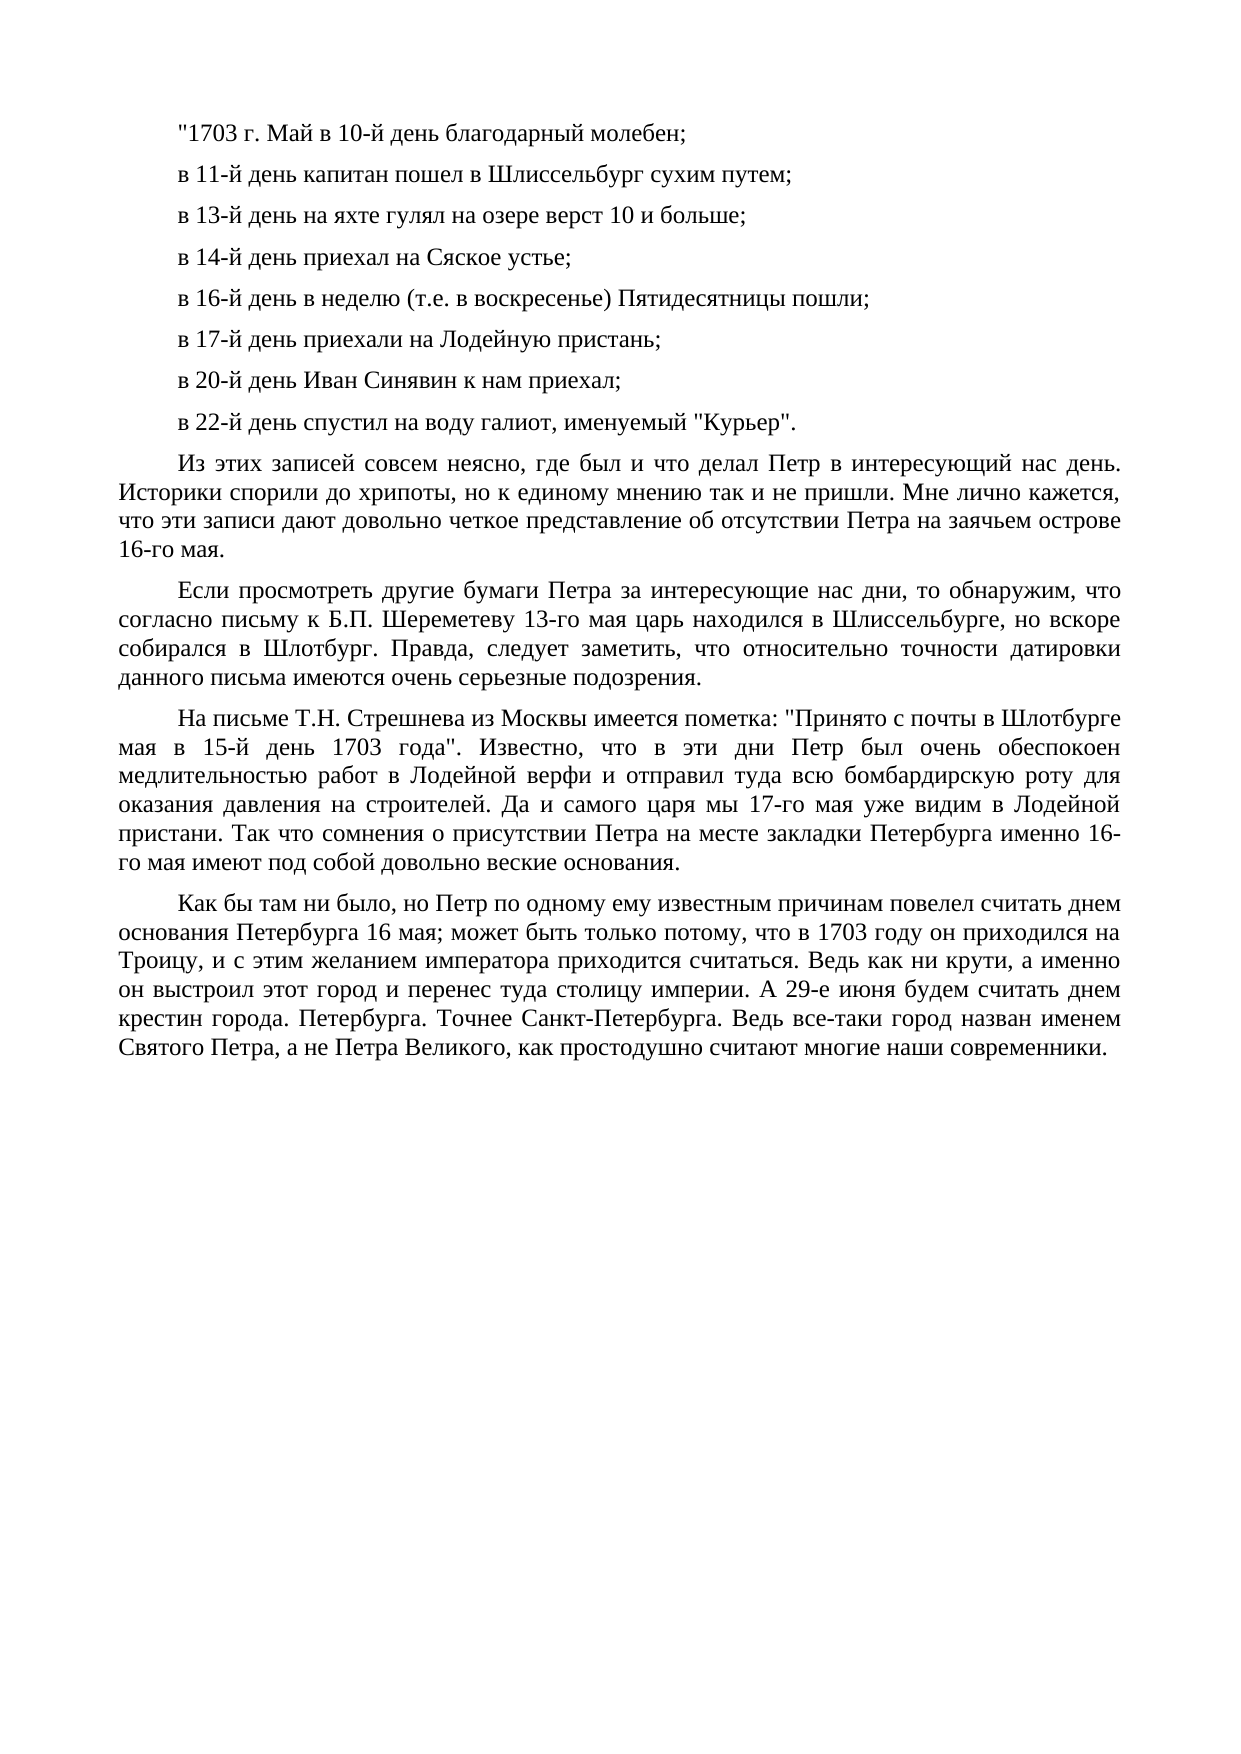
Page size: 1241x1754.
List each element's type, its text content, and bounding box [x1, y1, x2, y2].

text в 11-й день капитан пошел в Шлиссельбург сухим путем; [118, 159, 1122, 188]
text в 14-й день приехал на Сяское устье; [118, 242, 1122, 271]
text в 16-й день в неделю (т.е. в воскресенье) Пятидесятницы пошли; [118, 283, 1122, 312]
text Как бы там ни было, но Петр по одному ему известным причинам повелел считать днем основания Петербурга 16 мая; может быть только потому, что в 1703 году он приходился на Троицу, и с этим желанием императора приходится считаться. Ведь как ни крути, а именно он выстроил этот город и перенес туда столицу империи. А 29-е июня будем считать днем крестин города. Петербурга. Точнее Санкт-Петербурга. Ведь все-таки город назван именем Святого Петра, а не Петра Великого, как простодушно считают многие наши современники. [118, 888, 1122, 1061]
text в 20-й день Иван Синявин к нам приехал; [118, 366, 1122, 394]
text в 17-й день приехали на Лодейную пристань; [118, 324, 1122, 353]
text Из этих записей совсем неясно, где был и что делал Петр в интересующий нас день. Историки спорили до хрипоты, но к единому мнению так и не пришли. Мне лично кажется, что эти записи дают довольно четкое представление об отсутствии Петра на заячьем острове 16-го мая. [118, 448, 1122, 563]
text "1703 г. Май в 10-й день благодарный молебен; [118, 118, 1122, 147]
text в 13-й день на яхте гулял на озере верст 10 и больше; [118, 201, 1122, 229]
text в 22-й день спустил на воду галиот, именуемый "Курьер". [118, 407, 1122, 436]
text Если просмотреть другие бумаги Петра за интересующие нас дни, то обнаружим, что согласно письму к Б.П. Шереметеву 13-го мая царь находился в Шлиссельбурге, но вскоре собирался в Шлотбург. Правда, следует заметить, что относительно точности датировки данного письма имеются очень серьезные подозрения. [118, 576, 1122, 691]
text На письме Т.Н. Стрешнева из Москвы имеется пометка: "Принято с почты в Шлотбурге мая в 15-й день 1703 года". Известно, что в эти дни Петр был очень обеспокоен медлительностью работ в Лодейной верфи и отправил туда всю бомбардирскую роту для оказания давления на строителей. Да и самого царя мы 17-го мая уже видим в Лодейной пристани. Так что сомнения о присутствии Петра на месте закладки Петербурга именно 16-го мая имеют под собой довольно веские основания. [118, 703, 1122, 876]
